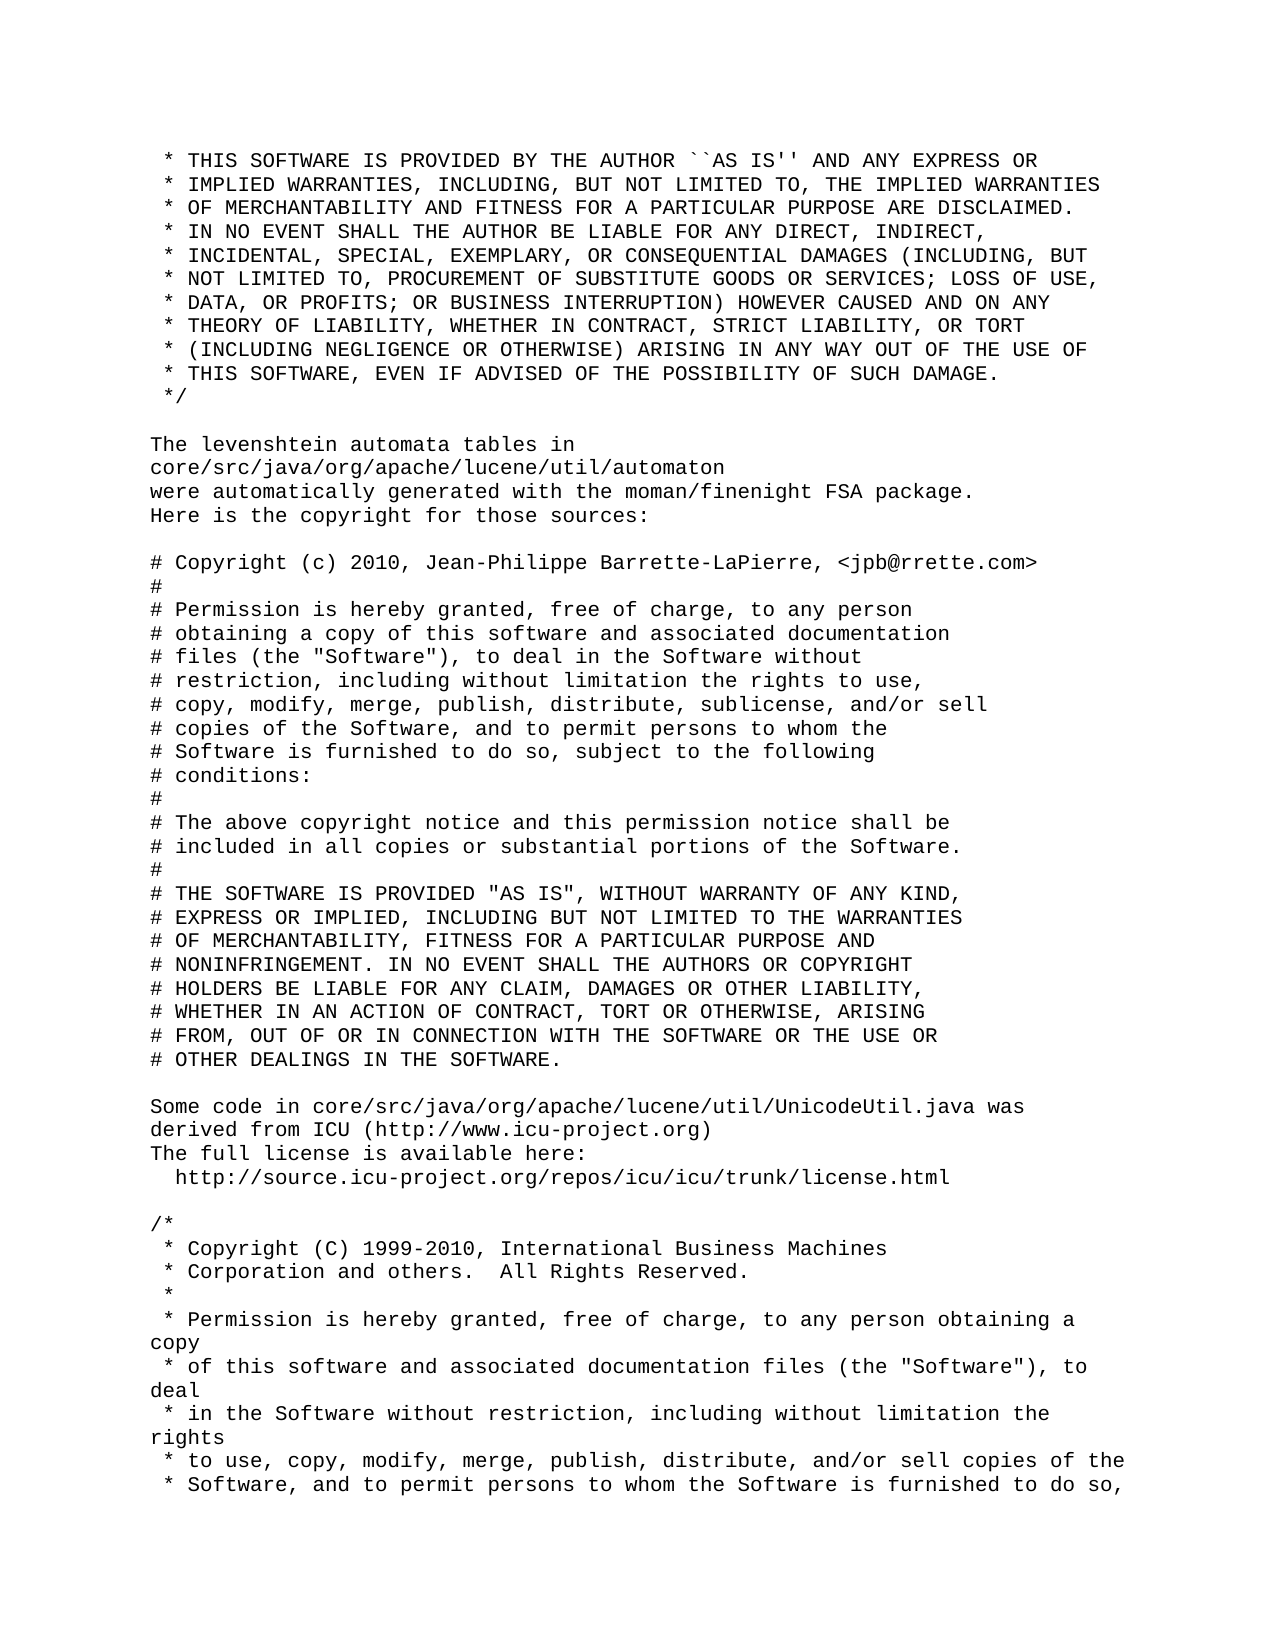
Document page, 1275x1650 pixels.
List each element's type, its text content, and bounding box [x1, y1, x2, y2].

text * THIS SOFTWARE IS PROVIDED BY THE AUTHOR ``AS IS'' AND ANY EXPRESS OR [150, 150, 1125, 174]
text The full license is available here: [150, 1143, 1125, 1167]
text * Corporation and others. All Rights Reserved. [150, 1261, 1125, 1285]
text * (INCLUDING NEGLIGENCE OR OTHERWISE) ARISING IN ANY WAY OUT OF THE USE OF [150, 339, 1125, 363]
text # Permission is hereby granted, free of charge, to any person [150, 599, 1125, 623]
text * Copyright (C) 1999-2010, International Business Machines [150, 1238, 1125, 1261]
text # FROM, OUT OF OR IN CONNECTION WITH THE SOFTWARE OR THE USE OR [150, 1025, 1125, 1048]
text # [150, 576, 1125, 599]
text # conditions: [150, 765, 1125, 788]
text # [150, 788, 1125, 812]
text # EXPRESS OR IMPLIED, INCLUDING BUT NOT LIMITED TO THE WARRANTIES [150, 907, 1125, 930]
text # Copyright (c) 2010, Jean-Philippe Barrette-LaPierre, <jpb@rrette.com> [150, 552, 1125, 576]
text # Software is furnished to do so, subject to the following [150, 741, 1125, 765]
text Here is the copyright for those sources: [150, 505, 1125, 528]
text */ [150, 386, 1125, 410]
text # obtaining a copy of this software and associated documentation [150, 623, 1125, 647]
text # THE SOFTWARE IS PROVIDED "AS IS", WITHOUT WARRANTY OF ANY KIND, [150, 883, 1125, 907]
text # restriction, including without limitation the rights to use, [150, 670, 1125, 694]
text # copy, modify, merge, publish, distribute, sublicense, and/or sell [150, 694, 1125, 717]
text * [150, 1285, 1125, 1309]
text # HOLDERS BE LIABLE FOR ANY CLAIM, DAMAGES OR OTHER LIABILITY, [150, 978, 1125, 1001]
text * Permission is hereby granted, free of charge, to any person obtaining a copy [150, 1309, 1125, 1356]
text * DATA, OR PROFITS; OR BUSINESS INTERRUPTION) HOWEVER CAUSED AND ON ANY [150, 292, 1125, 316]
text derived from ICU (http://www.icu-project.org) [150, 1119, 1125, 1143]
text # The above copyright notice and this permission notice shall be [150, 812, 1125, 836]
text were automatically generated with the moman/finenight FSA package. [150, 481, 1125, 505]
text # copies of the Software, and to permit persons to whom the [150, 717, 1125, 741]
text * in the Software without restriction, including without limitation the rights [150, 1403, 1125, 1451]
text * Software, and to permit persons to whom the Software is furnished to do so, [150, 1474, 1125, 1498]
text * THIS SOFTWARE, EVEN IF ADVISED OF THE POSSIBILITY OF SUCH DAMAGE. [150, 363, 1125, 386]
text * NOT LIMITED TO, PROCUREMENT OF SUBSTITUTE GOODS OR SERVICES; LOSS OF USE, [150, 268, 1125, 292]
text # OTHER DEALINGS IN THE SOFTWARE. [150, 1048, 1125, 1072]
text http://source.icu-project.org/repos/icu/icu/trunk/license.html [150, 1167, 1125, 1190]
text # OF MERCHANTABILITY, FITNESS FOR A PARTICULAR PURPOSE AND [150, 930, 1125, 954]
text Some code in core/src/java/org/apache/lucene/util/UnicodeUtil.java was [150, 1096, 1125, 1119]
text * IN NO EVENT SHALL THE AUTHOR BE LIABLE FOR ANY DIRECT, INDIRECT, [150, 221, 1125, 244]
text # [150, 859, 1125, 883]
text # included in all copies or substantial portions of the Software. [150, 836, 1125, 859]
text * THEORY OF LIABILITY, WHETHER IN CONTRACT, STRICT LIABILITY, OR TORT [150, 316, 1125, 339]
text # files (the "Software"), to deal in the Software without [150, 647, 1125, 670]
text * to use, copy, modify, merge, publish, distribute, and/or sell copies of the [150, 1451, 1125, 1474]
text # WHETHER IN AN ACTION OF CONTRACT, TORT OR OTHERWISE, ARISING [150, 1001, 1125, 1025]
text The levenshtein automata tables in core/src/java/org/apache/lucene/util/automaton [150, 434, 1125, 481]
text * IMPLIED WARRANTIES, INCLUDING, BUT NOT LIMITED TO, THE IMPLIED WARRANTIES [150, 174, 1125, 197]
text * OF MERCHANTABILITY AND FITNESS FOR A PARTICULAR PURPOSE ARE DISCLAIMED. [150, 197, 1125, 221]
text * of this software and associated documentation files (the "Software"), to deal [150, 1356, 1125, 1403]
text /* [150, 1214, 1125, 1238]
text * INCIDENTAL, SPECIAL, EXEMPLARY, OR CONSEQUENTIAL DAMAGES (INCLUDING, BUT [150, 244, 1125, 268]
text # NONINFRINGEMENT. IN NO EVENT SHALL THE AUTHORS OR COPYRIGHT [150, 954, 1125, 978]
